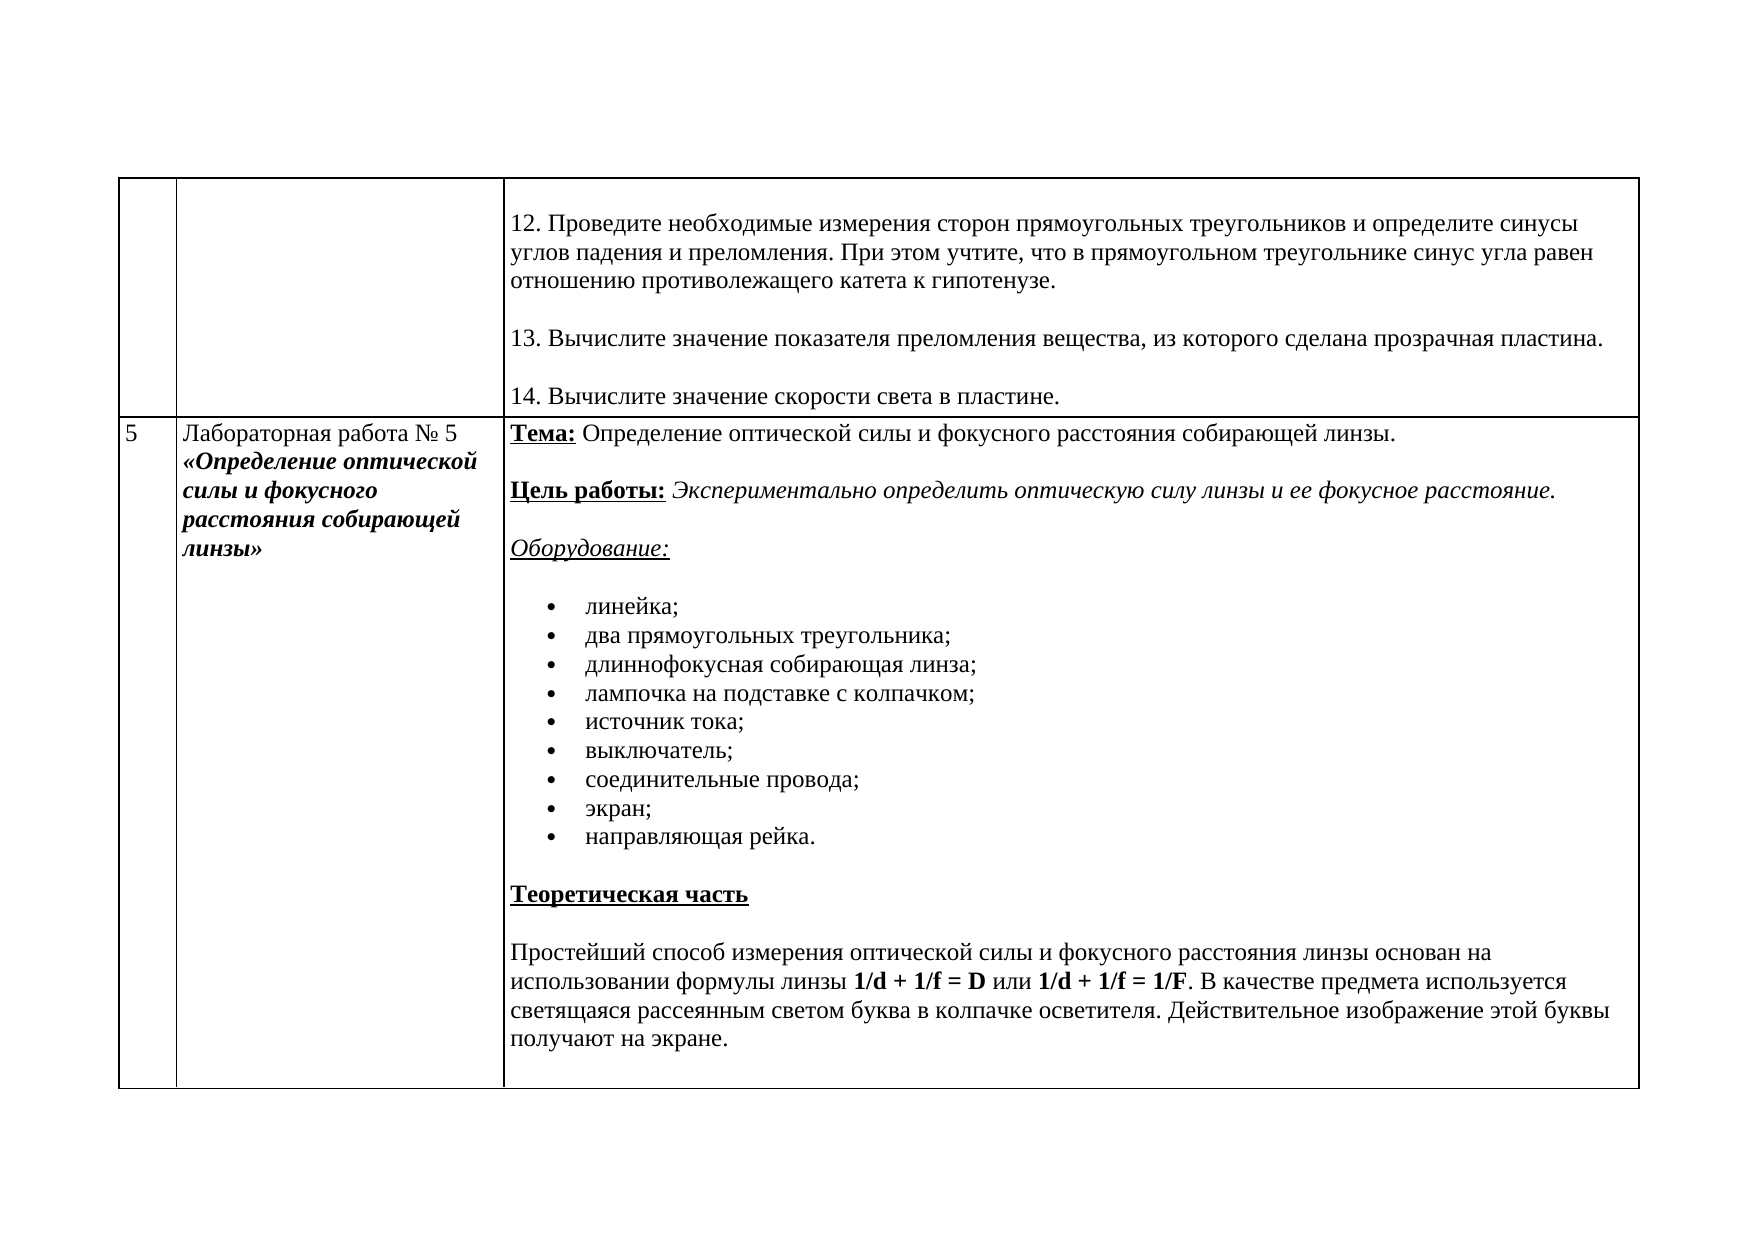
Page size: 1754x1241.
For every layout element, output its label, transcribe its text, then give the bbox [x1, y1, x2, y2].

table_cell 4 [120, 179, 176, 416]
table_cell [177, 418, 503, 1087]
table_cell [177, 179, 503, 416]
table_cell 5 [120, 418, 176, 1087]
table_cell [505, 418, 1638, 1087]
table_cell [505, 179, 1638, 416]
